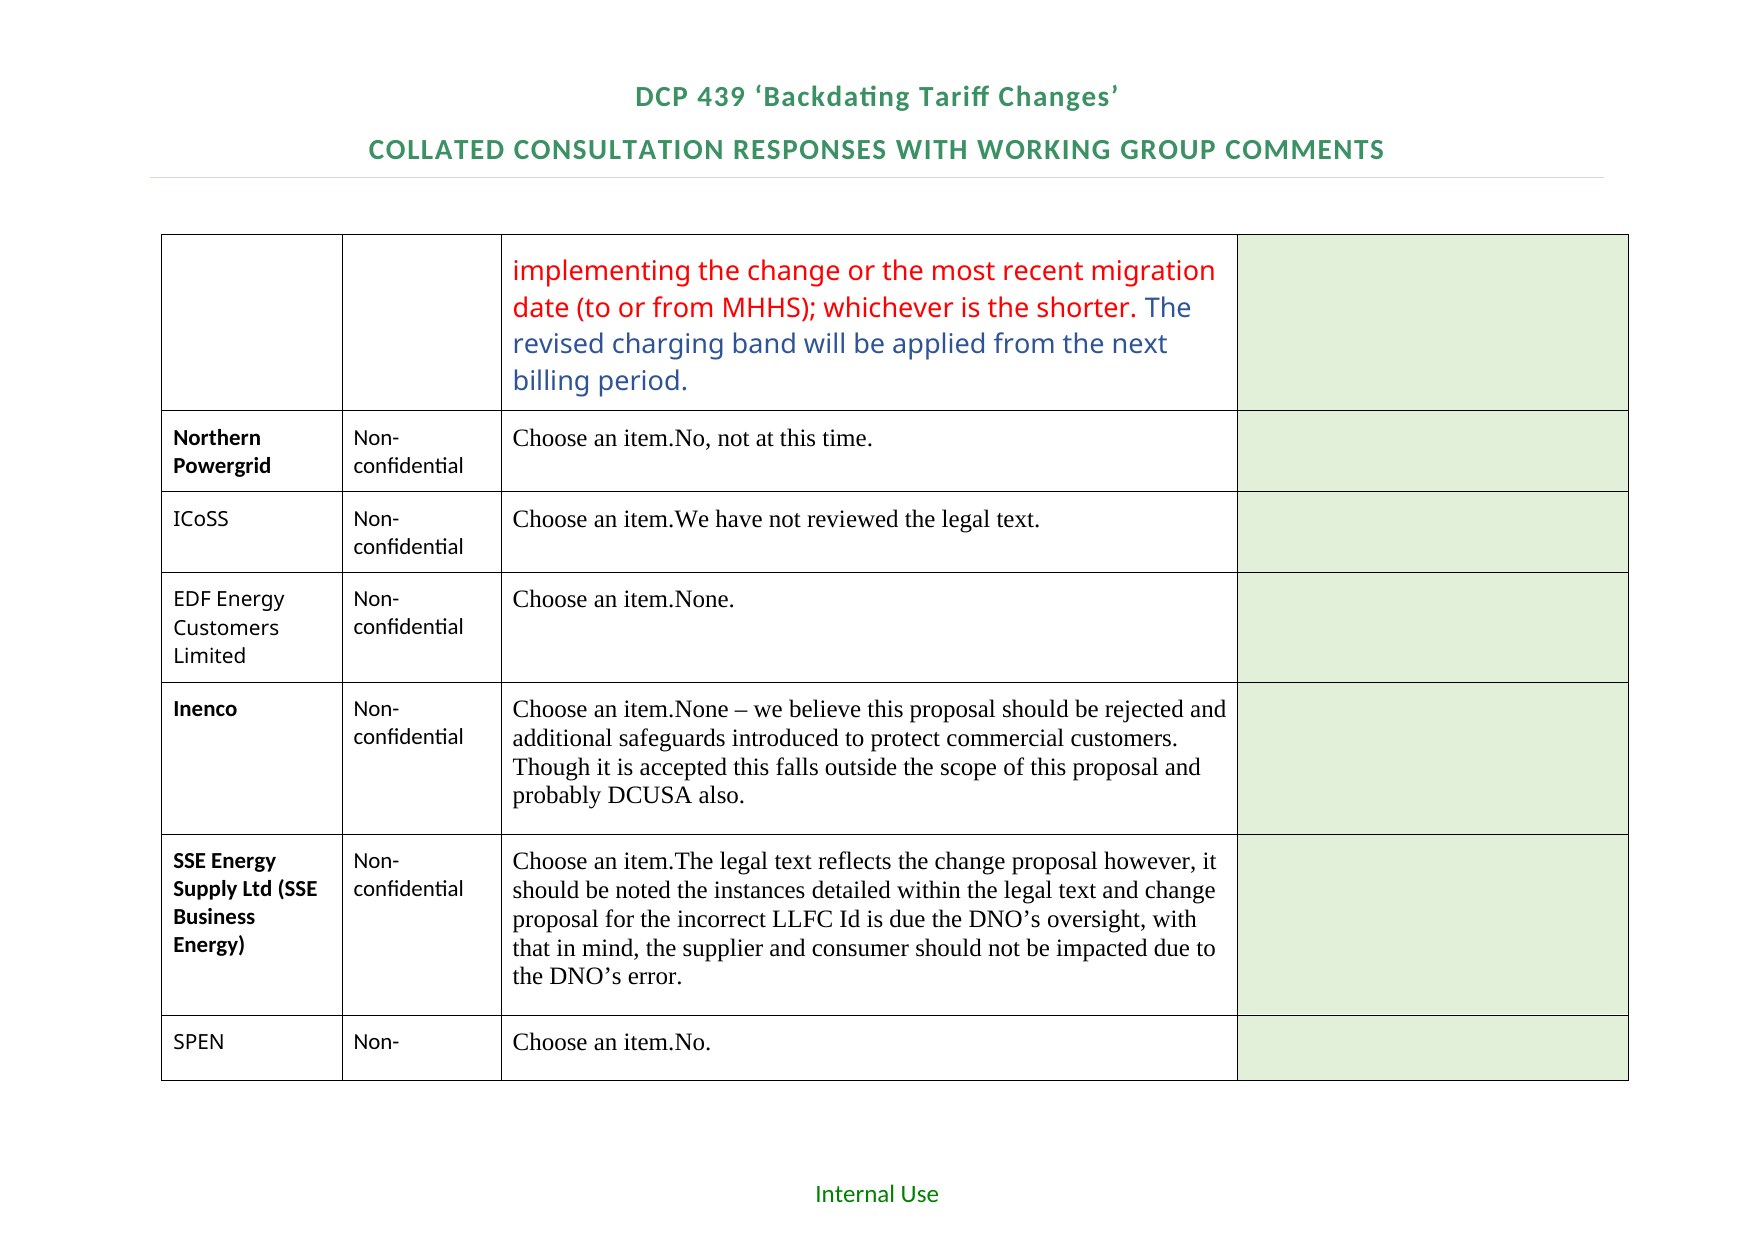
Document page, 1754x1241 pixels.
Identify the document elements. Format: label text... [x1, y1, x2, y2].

table_cell [1238, 573, 1628, 682]
table_cell SSE Energy Supply Ltd (SSE Business Energy) [162, 835, 342, 1014]
table_cell [1238, 683, 1628, 834]
table_cell No, not at this time. [502, 411, 1237, 491]
table_cell None – we believe this proposal should be rejected and additional safeguards introduced to protect commercial customers. Though it is accepted this falls outside the scope of this proposal and probably DCUSA also. [502, 683, 1237, 834]
table_cell No. [502, 1016, 1237, 1080]
table_cell Inenco [162, 683, 342, 834]
table_cell Northern Powergrid [162, 411, 342, 491]
table_cell None. [502, 573, 1237, 682]
table_cell [1238, 835, 1628, 1014]
table_cell [1238, 492, 1628, 572]
table_cell [1238, 1016, 1628, 1080]
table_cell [1238, 235, 1628, 410]
table_cell [1238, 411, 1628, 491]
table_cell We have not reviewed the legal text. [502, 492, 1237, 572]
table_cell The legal text reflects the change proposal however, it should be noted the instances detailed within the legal text and change proposal for the incorrect LLFC Id is due the DNO’s oversight, with that in mind, the supplier and consumer should not be impacted due to the DNO’s error. [502, 835, 1237, 1014]
